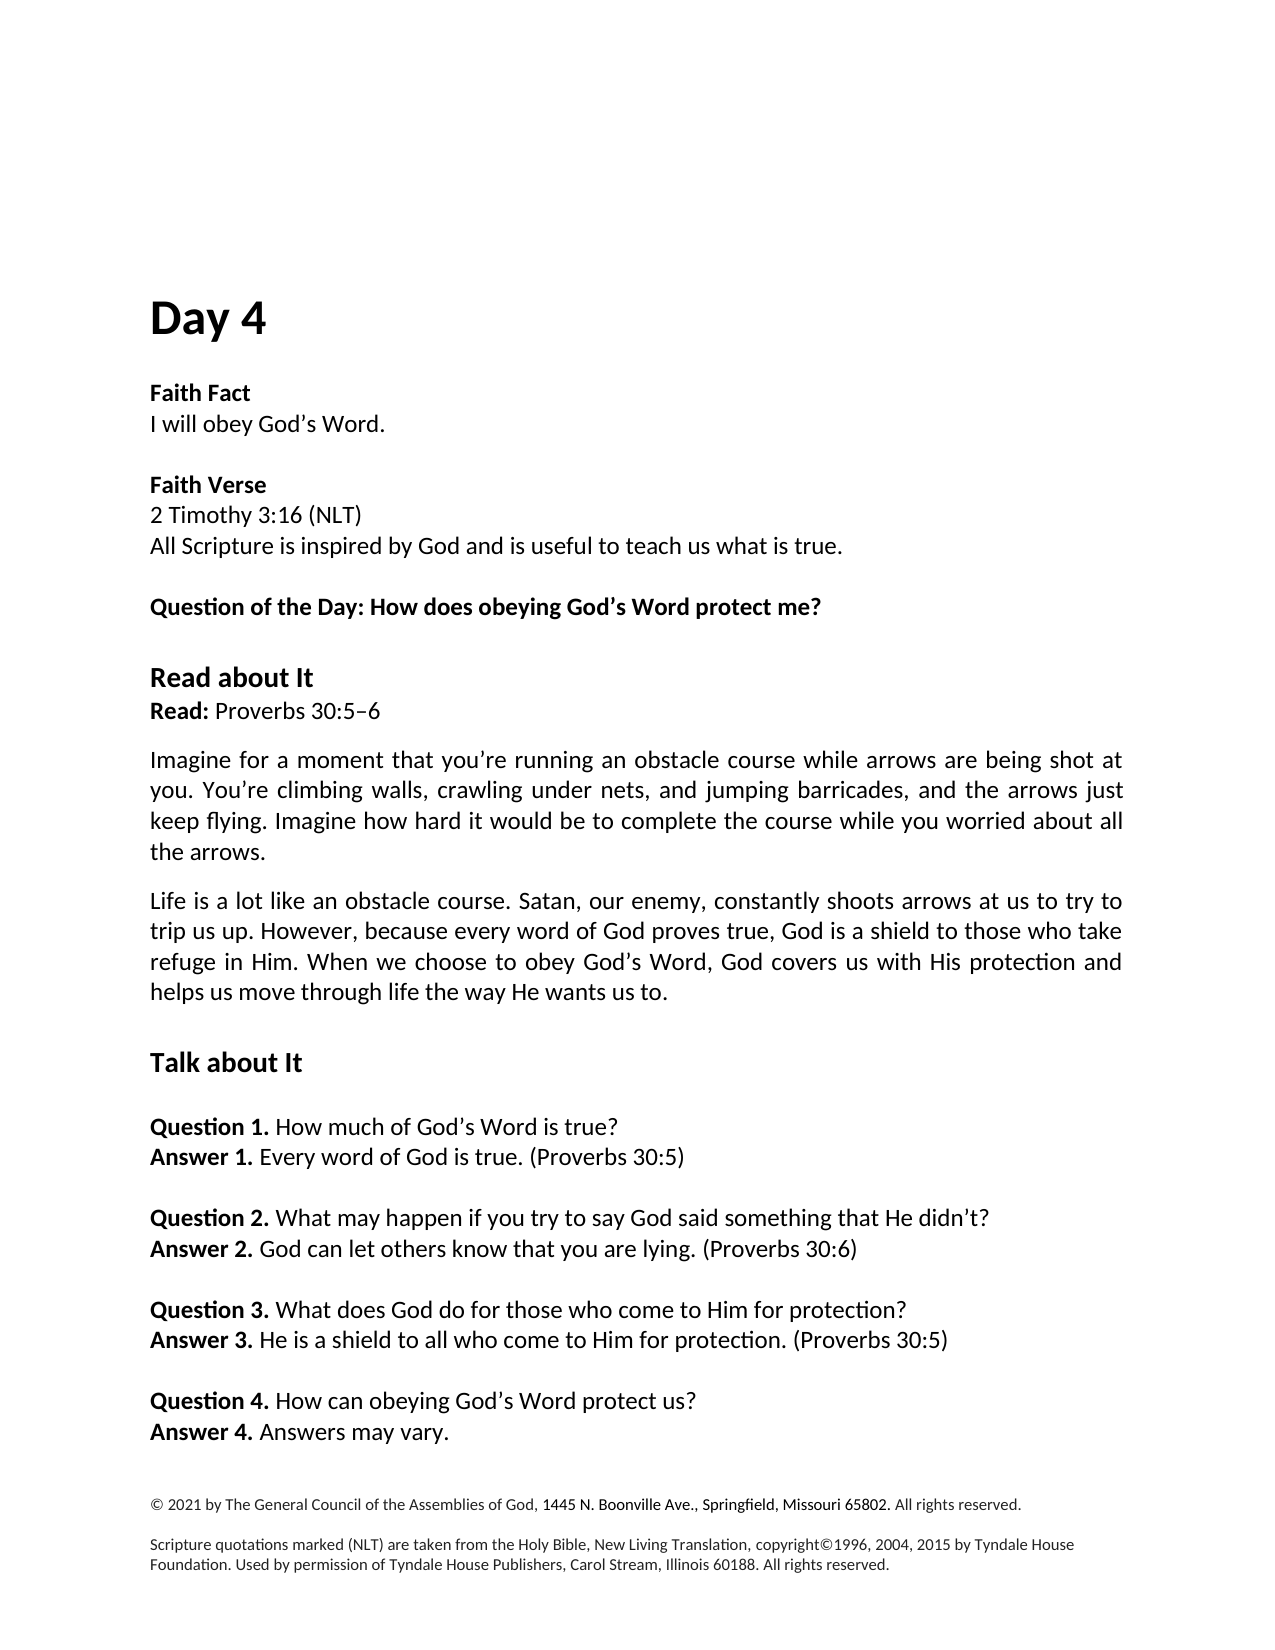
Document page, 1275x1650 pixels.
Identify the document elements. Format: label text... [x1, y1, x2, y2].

table_header Question 1. How much of God’s Word is true? Answer 1. Every word of God is true. (Proverbs 30:5) [150, 1080, 1050, 1202]
table_cell Question 2. What may happen if you try to say God said something that He didn’t? Answer 2. God can let others know that you are lying. (Proverbs 30:6) [150, 1202, 1050, 1294]
text Life is a lot like an obstacle course. Satan, our enemy, constantly shoots arrows at us to try to trip us up. However, because every word of God proves true, God is a shield to those who take refuge in Him. When we choose to obey God’s Word, God covers us with His protection and helps us move through life the way He wants us to. [150, 885, 1125, 1007]
table_cell Question 4. How can obeying God’s Word protect us? Answer 4. Answers may vary. [150, 1385, 1050, 1477]
text Day 4 [150, 286, 1125, 347]
text Read about It [150, 659, 1125, 695]
text Imagine for a moment that you’re running an obstacle course while arrows are being shot at you. You’re climbing walls, crawling under nets, and jumping barricades, and the arrows just keep flying. Imagine how hard it would be to complete the course while you worried about all the arrows. [150, 744, 1125, 866]
table_header Faith Fact I will obey God’s Word. Faith Verse 2 Timothy 3:16 (NLT) All Scripture is inspired by God and is useful to teach us what is true. Question of the Day: How does obeying God’s Word protect me? [150, 347, 1050, 622]
text Talk about It [150, 1044, 1125, 1080]
text Read: Proverbs 30:5–6 [150, 695, 1125, 725]
table_cell Question 3. What does God do for those who come to Him for protection? Answer 3. He is a shield to all who come to Him for protection. (Proverbs 30:5) [150, 1294, 1050, 1385]
